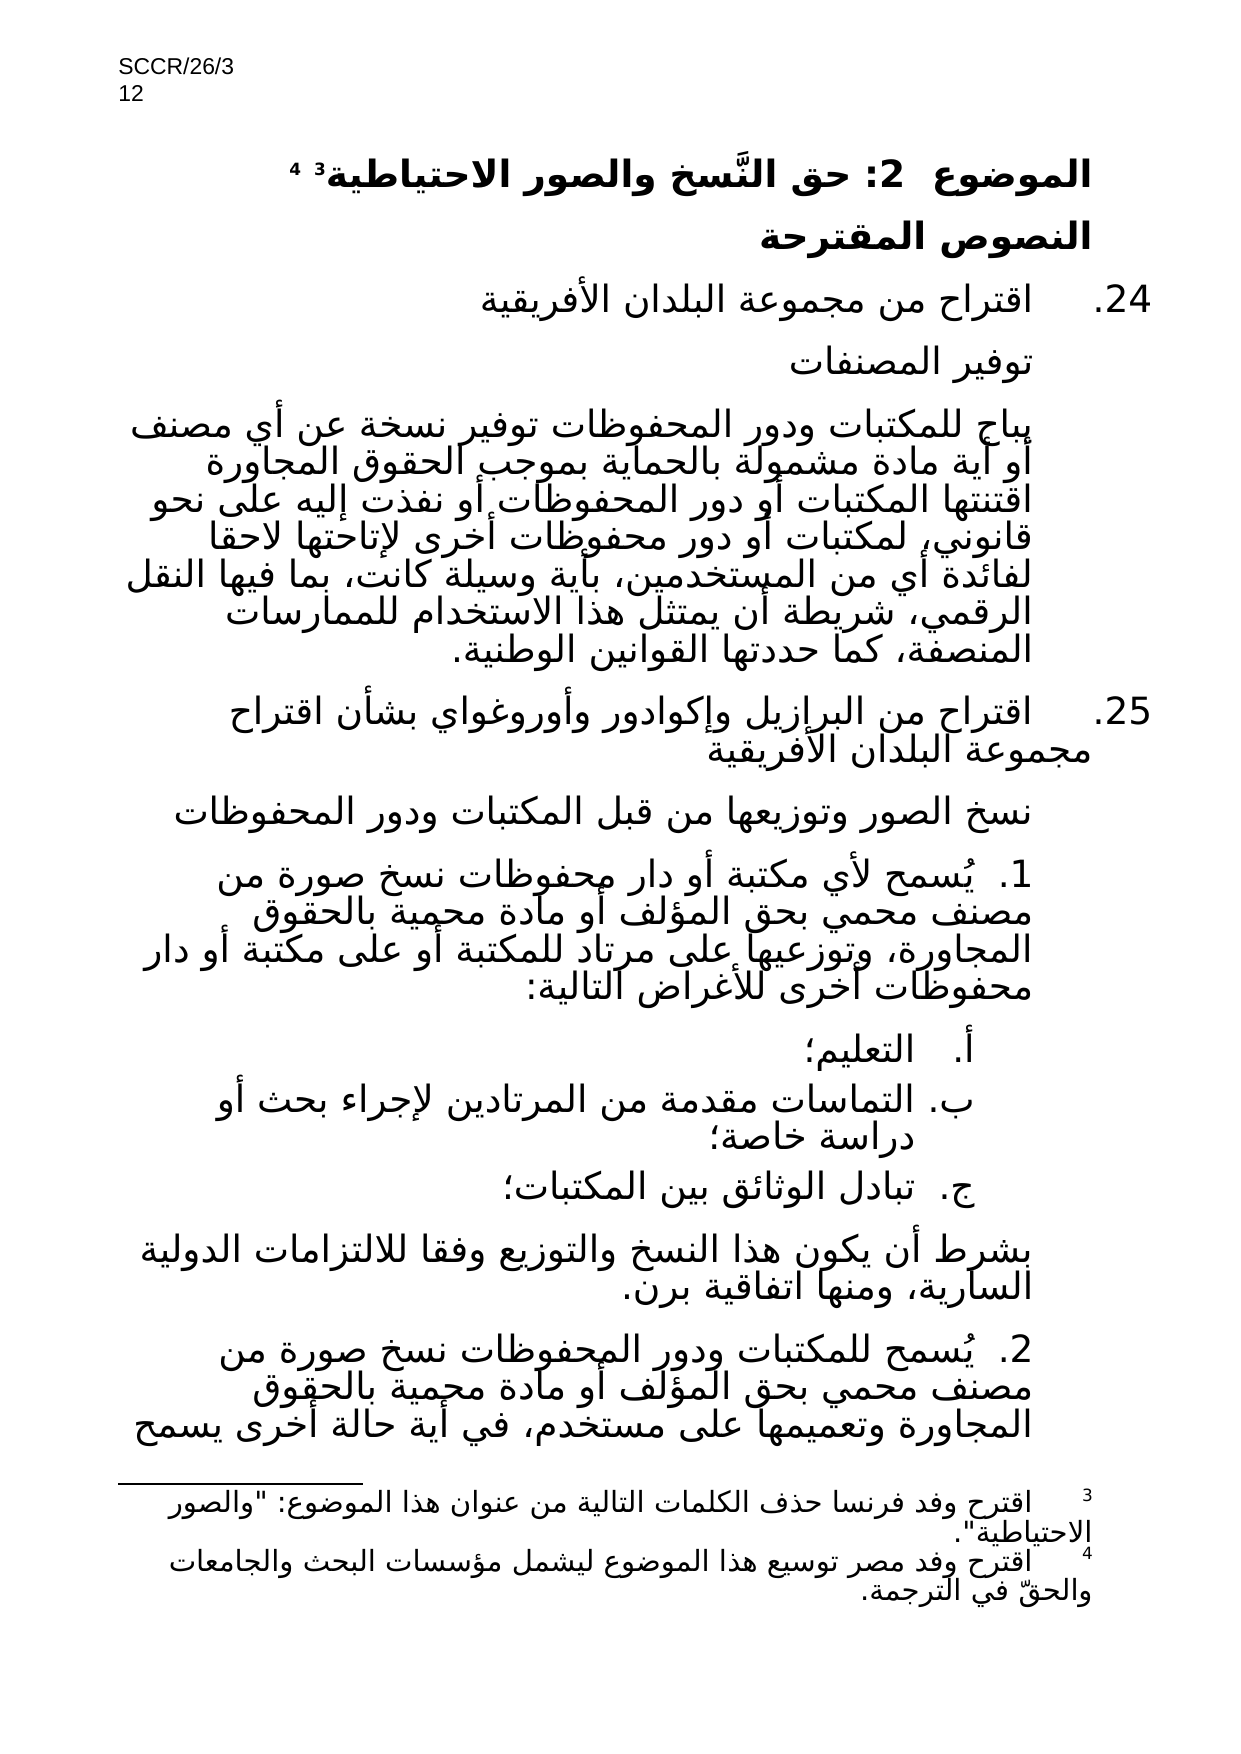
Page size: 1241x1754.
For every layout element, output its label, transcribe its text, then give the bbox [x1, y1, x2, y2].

text 1. يُسمح لأي مكتبة أو دار محفوظات نسخ صورة من مصنف محمي بحق المؤلف أو مادة محمية بالحقوق المجاورة، وتوزعيها على مرتاد للمكتبة أو على مكتبة أو دار محفوظات أخرى للأغراض التالية: [118, 857, 1033, 1007]
text اقتراح من مجموعة البلدان الأفريقية [118, 282, 1092, 320]
text ج. تبادل الوثائق بين المكتبات؛ [118, 1170, 809, 1207]
text توفير المصنفات [118, 345, 1033, 382]
text أ. التعليم؛ [118, 1032, 974, 1070]
text بشرط أن يكون هذا النسخ والتوزيع وفقا للالتزامات الدولية السارية، ومنها اتفاقية برن. [118, 1232, 1033, 1307]
text الموضوع 2: حق النَّسخ والصور الاحتياطية [118, 157, 1092, 195]
text ب. التماسات مقدمة من المرتادين لإجراء بحث أو دراسة خاصة؛ [118, 1082, 974, 1157]
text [118, 1332, 1033, 1445]
text نسخ الصور وتوزيعها من قبل المكتبات ودور المحفوظات [258, 795, 743, 832]
text النصوص المقترحة [1003, 220, 1092, 257]
text نسخ الصور وتوزيعها من قبل المكتبات ودور المحفوظات [118, 795, 339, 832]
text نسخ الصور وتوزيعها من قبل المكتبات ودور المحفوظات [732, 795, 935, 832]
text اقتراح من البرازيل وإكوادور وأوروغواي بشأن اقتراح مجموعة البلدان الأفريقية [118, 695, 1092, 770]
text النصوص المقترحة [118, 220, 903, 257]
text يباح للمكتبات ودور المحفوظات توفير نسخة عن أي مصنف أو أية مادة مشمولة بالحماية بموجب الحقوق المجاورة اقتنتها المكتبات أو دور المحفوظات أو نفذت إليه على نحو قانوني، لمكتبات أو دور محفوظات أخرى لإتاحتها لاحقا لفائدة أي من المستخدمين، بأية وسيلة كانت، بما فيها النقل الرقمي، شريطة أن يمتثل هذا الاستخدام للممارسات المنصفة، كما حددتها القوانين الوطنية. [118, 407, 1033, 670]
text النصوص المقترحة [819, 220, 1069, 257]
text ج. تبادل الوثائق بين المكتبات؛ [794, 1170, 974, 1207]
text نسخ الصور وتوزيعها من قبل المكتبات ودور المحفوظات [887, 795, 1092, 832]
